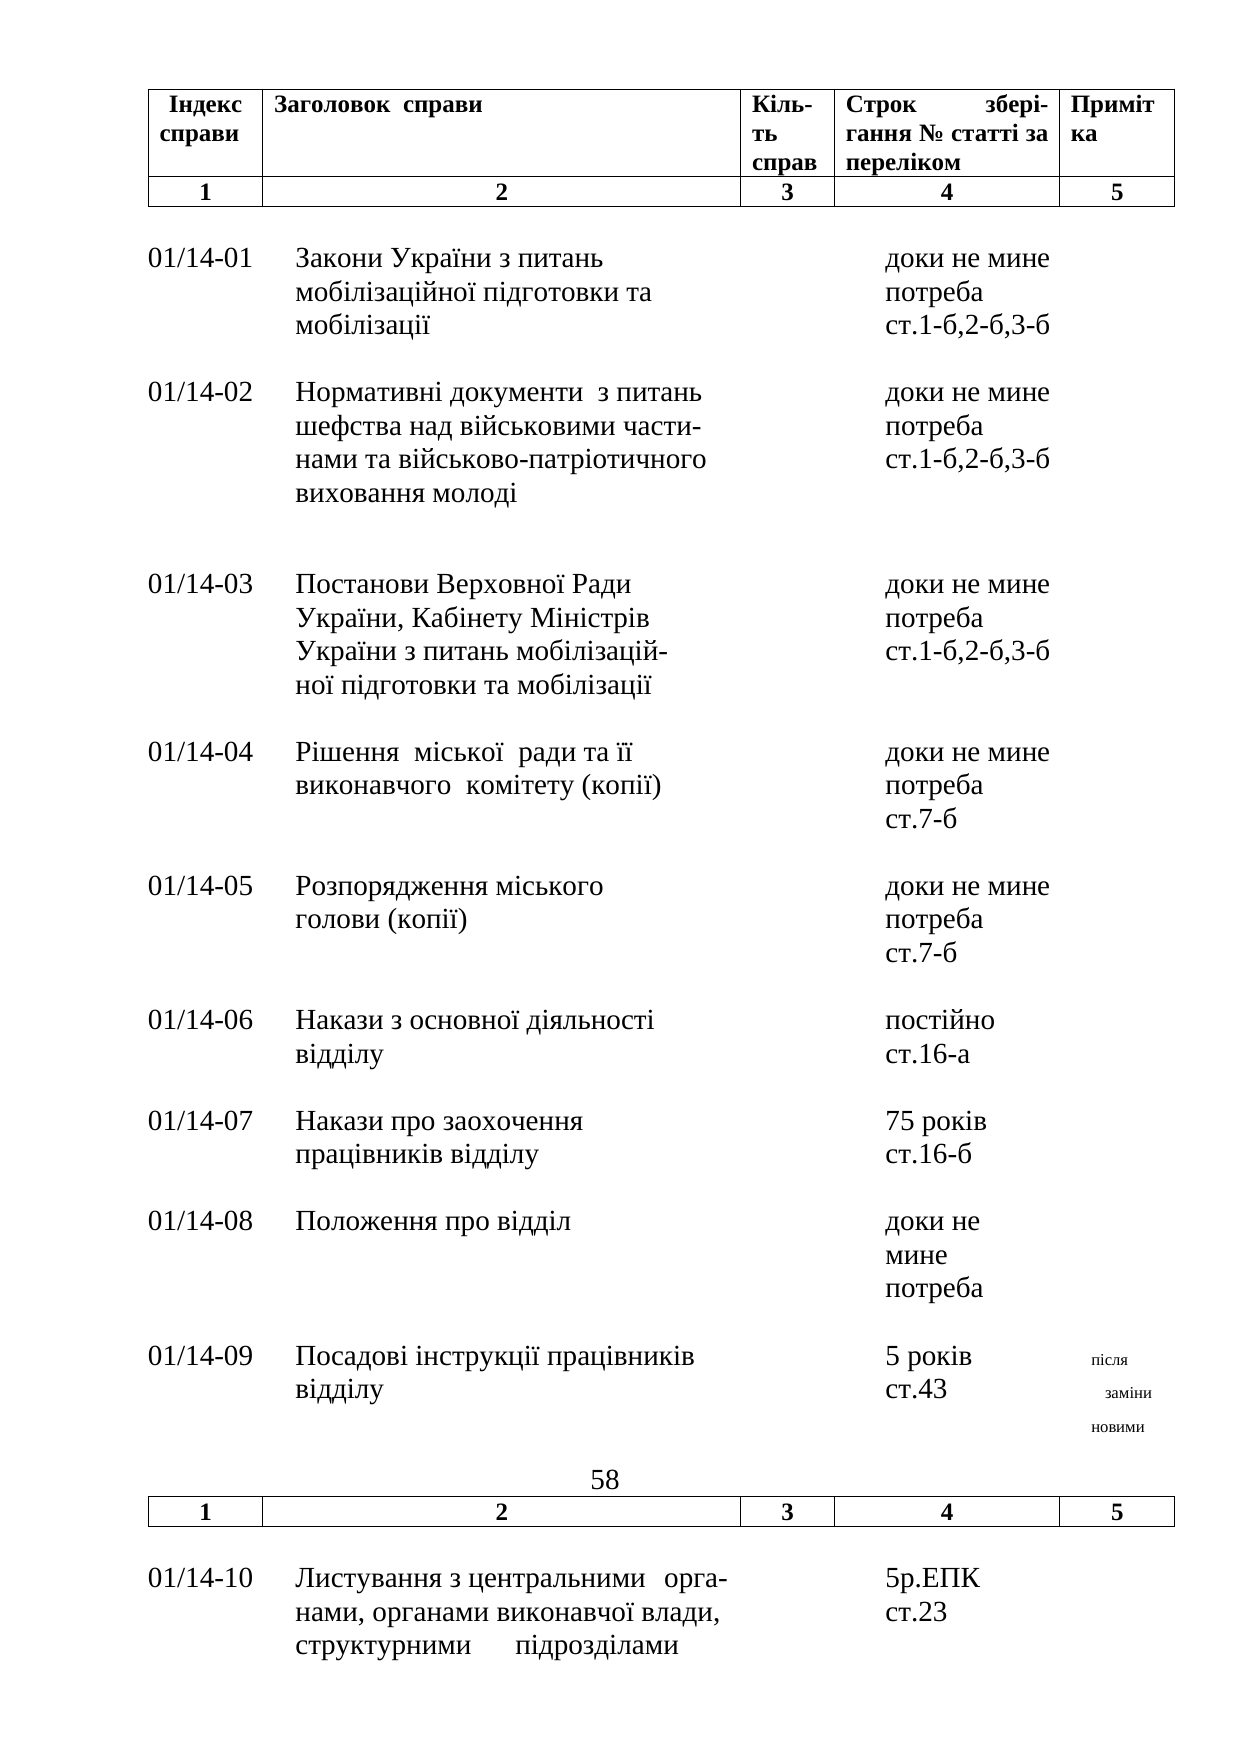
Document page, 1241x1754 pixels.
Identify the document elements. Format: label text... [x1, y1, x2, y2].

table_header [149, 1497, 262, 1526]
text працівників відділу ст.16-б [148, 1136, 1152, 1170]
text 01/14-03 Постанови Верховної Ради доки не мине [148, 566, 1152, 600]
text 01/14-01 Закони України з питань доки не мине [148, 240, 1152, 274]
text 58 [148, 1462, 1152, 1496]
text мине [148, 1237, 1152, 1271]
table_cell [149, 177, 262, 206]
text України, Кабінету Міністрів потреба [148, 600, 1152, 633]
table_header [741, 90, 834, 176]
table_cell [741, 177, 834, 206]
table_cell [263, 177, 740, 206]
text 01/14-02 Нормативні документи з питань доки не мине [148, 374, 1152, 408]
text відділу ст.16-а [148, 1036, 1152, 1069]
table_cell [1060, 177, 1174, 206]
text мобілізації ст.1-б,2-б,3-б [148, 307, 1152, 341]
text мобілізаційної підготовки та потреба [148, 274, 1152, 307]
text голови (копії) потреба [148, 902, 1152, 935]
text потреба [148, 1271, 1152, 1304]
text ст.7-б [148, 801, 1152, 834]
text України з питань мобілізацій- ст.1-б,2-б,3-б [148, 633, 1152, 667]
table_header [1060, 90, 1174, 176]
text 01/14-10 Листування з центральними орга- 5р.ЕПК [148, 1560, 1152, 1594]
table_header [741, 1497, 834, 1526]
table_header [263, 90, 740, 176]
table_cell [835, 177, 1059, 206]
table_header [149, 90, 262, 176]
text структурними підрозділами [148, 1627, 1152, 1661]
text нами, органами виконавчої влади, ст.23 [148, 1594, 1152, 1627]
text 01/14-05 Розпорядження міського доки не мине [148, 868, 1152, 902]
text відділу ст.43 заміни новими [148, 1371, 1152, 1438]
text виконавчого комітету (копії) потреба [148, 767, 1152, 801]
text виховання молоді [148, 475, 1152, 508]
text 01/14-09 Посадові інструкції працівників 5 років після [148, 1338, 1152, 1371]
text нами та військово-патріотичного ст.1-б,2-б,3-б [148, 441, 1152, 475]
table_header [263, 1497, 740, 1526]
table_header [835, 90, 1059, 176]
text 01/14-06 Накази з основної діяльності постійно [148, 1002, 1152, 1036]
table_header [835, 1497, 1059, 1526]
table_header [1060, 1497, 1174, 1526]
text ст.7-б [148, 935, 1152, 969]
text 01/14-08 Положення про відділ доки не [148, 1203, 1152, 1237]
text 01/14-04 Рішення міської ради та її доки не мине [148, 734, 1152, 767]
text ної підготовки та мобілізації [148, 667, 1152, 700]
text 01/14-07 Накази про заохочення 75 років [148, 1103, 1152, 1136]
text шефства над військовими части- потреба [148, 408, 1152, 441]
